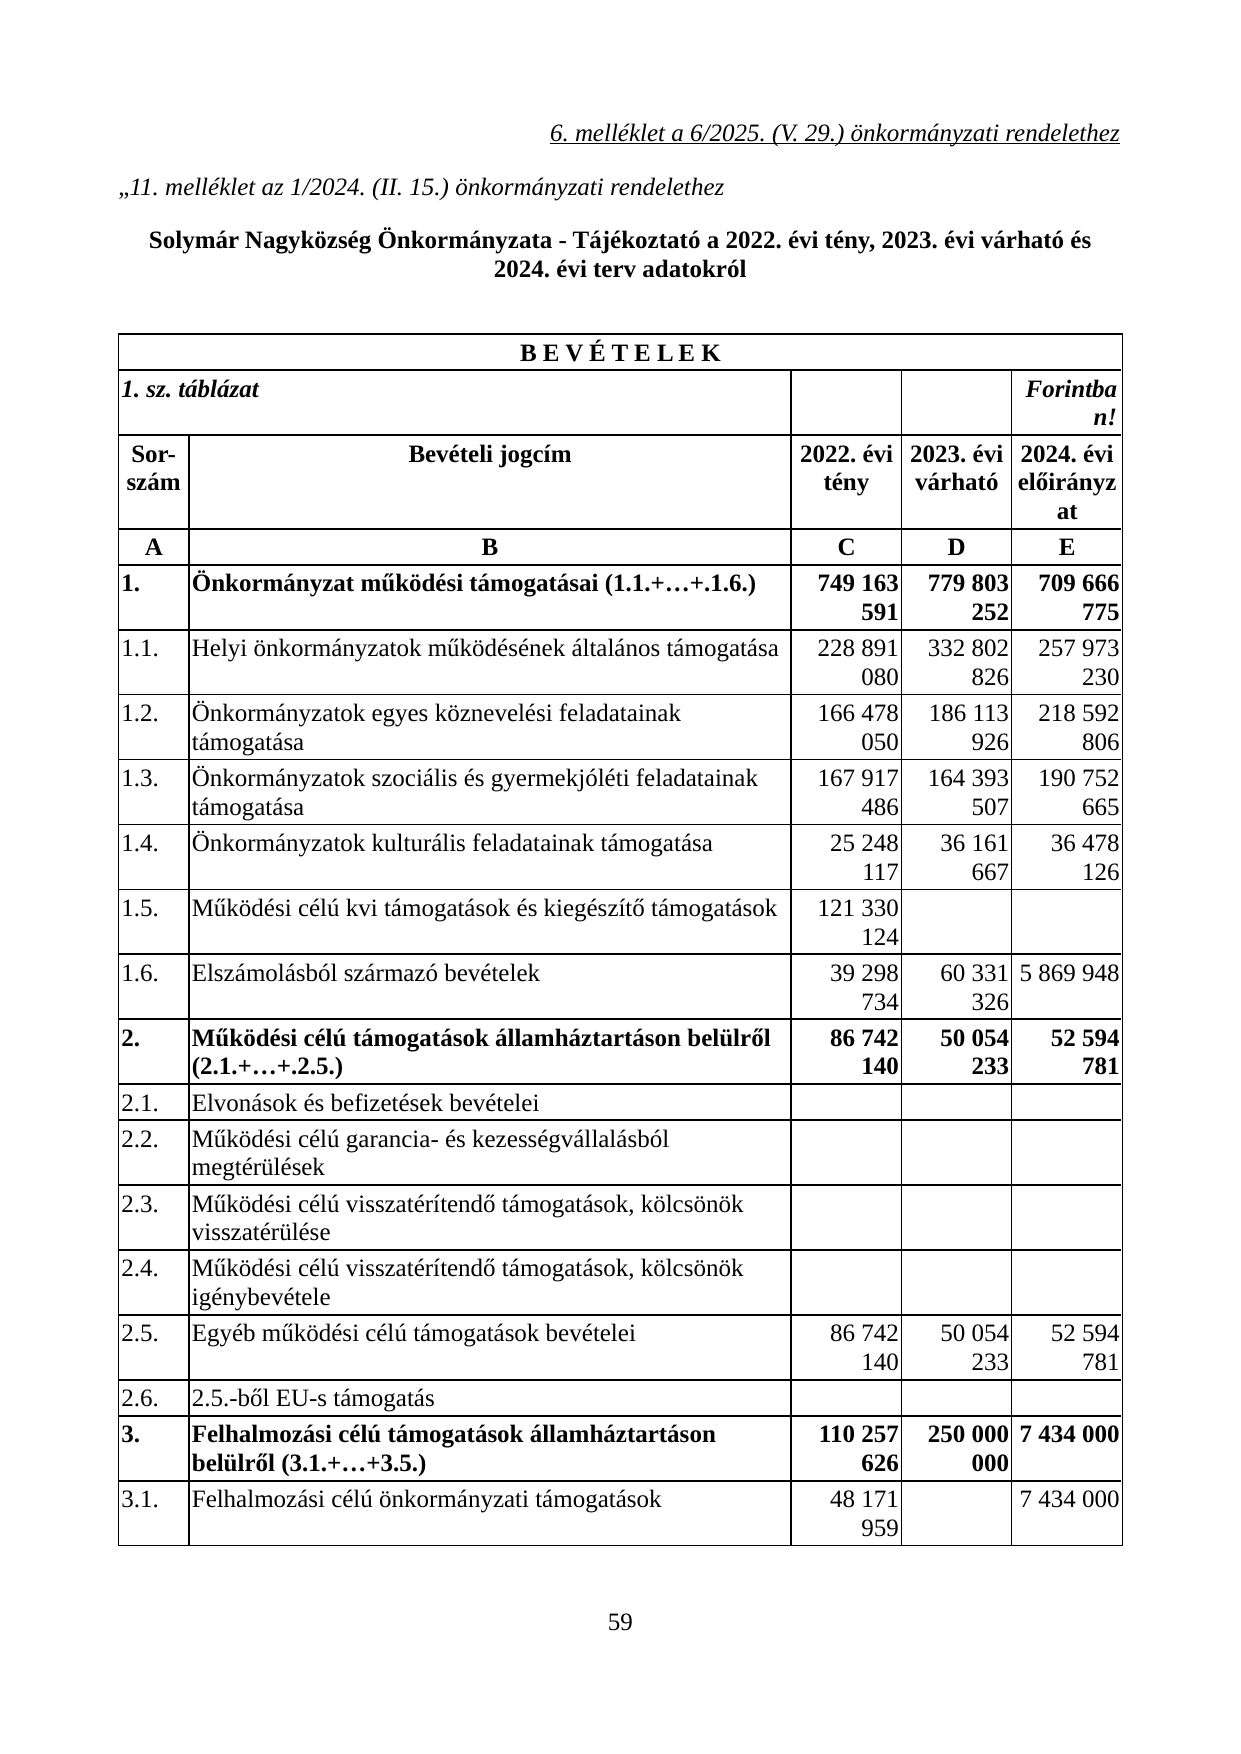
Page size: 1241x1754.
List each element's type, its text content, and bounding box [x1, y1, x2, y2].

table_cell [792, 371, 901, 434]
text 6. melléklet a 6/2025. (V. 29.) önkormányzati rendelethez [118, 118, 1122, 147]
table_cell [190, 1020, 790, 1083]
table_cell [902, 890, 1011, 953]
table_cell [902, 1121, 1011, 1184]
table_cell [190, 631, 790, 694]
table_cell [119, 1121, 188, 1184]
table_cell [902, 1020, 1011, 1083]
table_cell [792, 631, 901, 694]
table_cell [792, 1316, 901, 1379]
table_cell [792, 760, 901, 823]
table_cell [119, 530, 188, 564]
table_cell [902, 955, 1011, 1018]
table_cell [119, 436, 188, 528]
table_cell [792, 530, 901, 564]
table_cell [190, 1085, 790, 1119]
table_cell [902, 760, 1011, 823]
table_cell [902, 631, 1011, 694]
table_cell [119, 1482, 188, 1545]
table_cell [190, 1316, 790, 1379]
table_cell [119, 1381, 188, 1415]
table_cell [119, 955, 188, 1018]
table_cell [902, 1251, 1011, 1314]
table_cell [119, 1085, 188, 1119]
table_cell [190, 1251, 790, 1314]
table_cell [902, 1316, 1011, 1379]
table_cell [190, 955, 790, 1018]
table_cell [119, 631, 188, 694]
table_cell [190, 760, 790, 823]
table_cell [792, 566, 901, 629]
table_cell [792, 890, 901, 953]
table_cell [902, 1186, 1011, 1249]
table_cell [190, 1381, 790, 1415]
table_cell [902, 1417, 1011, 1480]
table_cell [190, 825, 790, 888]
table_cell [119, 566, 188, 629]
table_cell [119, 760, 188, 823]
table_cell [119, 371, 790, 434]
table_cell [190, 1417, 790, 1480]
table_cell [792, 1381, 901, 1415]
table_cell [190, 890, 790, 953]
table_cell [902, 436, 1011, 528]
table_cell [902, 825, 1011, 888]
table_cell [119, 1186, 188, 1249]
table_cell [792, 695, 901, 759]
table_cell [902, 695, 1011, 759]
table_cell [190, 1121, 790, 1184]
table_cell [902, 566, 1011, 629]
text Solymár Nagyközség Önkormányzata - Tájékoztató a 2022. évi tény, 2023. évi várható és 2024. évi terv adatokról [118, 226, 1122, 283]
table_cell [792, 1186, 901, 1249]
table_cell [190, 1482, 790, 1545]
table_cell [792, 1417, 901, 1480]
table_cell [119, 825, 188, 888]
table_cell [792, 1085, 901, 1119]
text „11. melléklet az 1/2024. (II. 15.) önkormányzati rendelethez [118, 172, 1122, 201]
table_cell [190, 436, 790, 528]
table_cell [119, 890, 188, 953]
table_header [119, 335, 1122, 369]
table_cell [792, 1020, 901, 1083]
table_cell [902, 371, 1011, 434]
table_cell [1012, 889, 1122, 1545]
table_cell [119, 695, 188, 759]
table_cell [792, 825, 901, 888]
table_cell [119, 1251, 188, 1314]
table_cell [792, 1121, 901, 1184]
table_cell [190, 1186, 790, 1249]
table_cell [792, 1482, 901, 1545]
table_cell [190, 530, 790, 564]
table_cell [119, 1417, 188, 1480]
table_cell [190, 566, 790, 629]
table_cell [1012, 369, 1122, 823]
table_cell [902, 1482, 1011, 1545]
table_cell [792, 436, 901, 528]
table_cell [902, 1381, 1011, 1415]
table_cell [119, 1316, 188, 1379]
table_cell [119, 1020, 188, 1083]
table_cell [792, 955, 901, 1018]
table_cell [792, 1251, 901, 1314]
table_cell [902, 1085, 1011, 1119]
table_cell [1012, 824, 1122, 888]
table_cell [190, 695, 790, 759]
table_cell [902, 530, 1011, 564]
